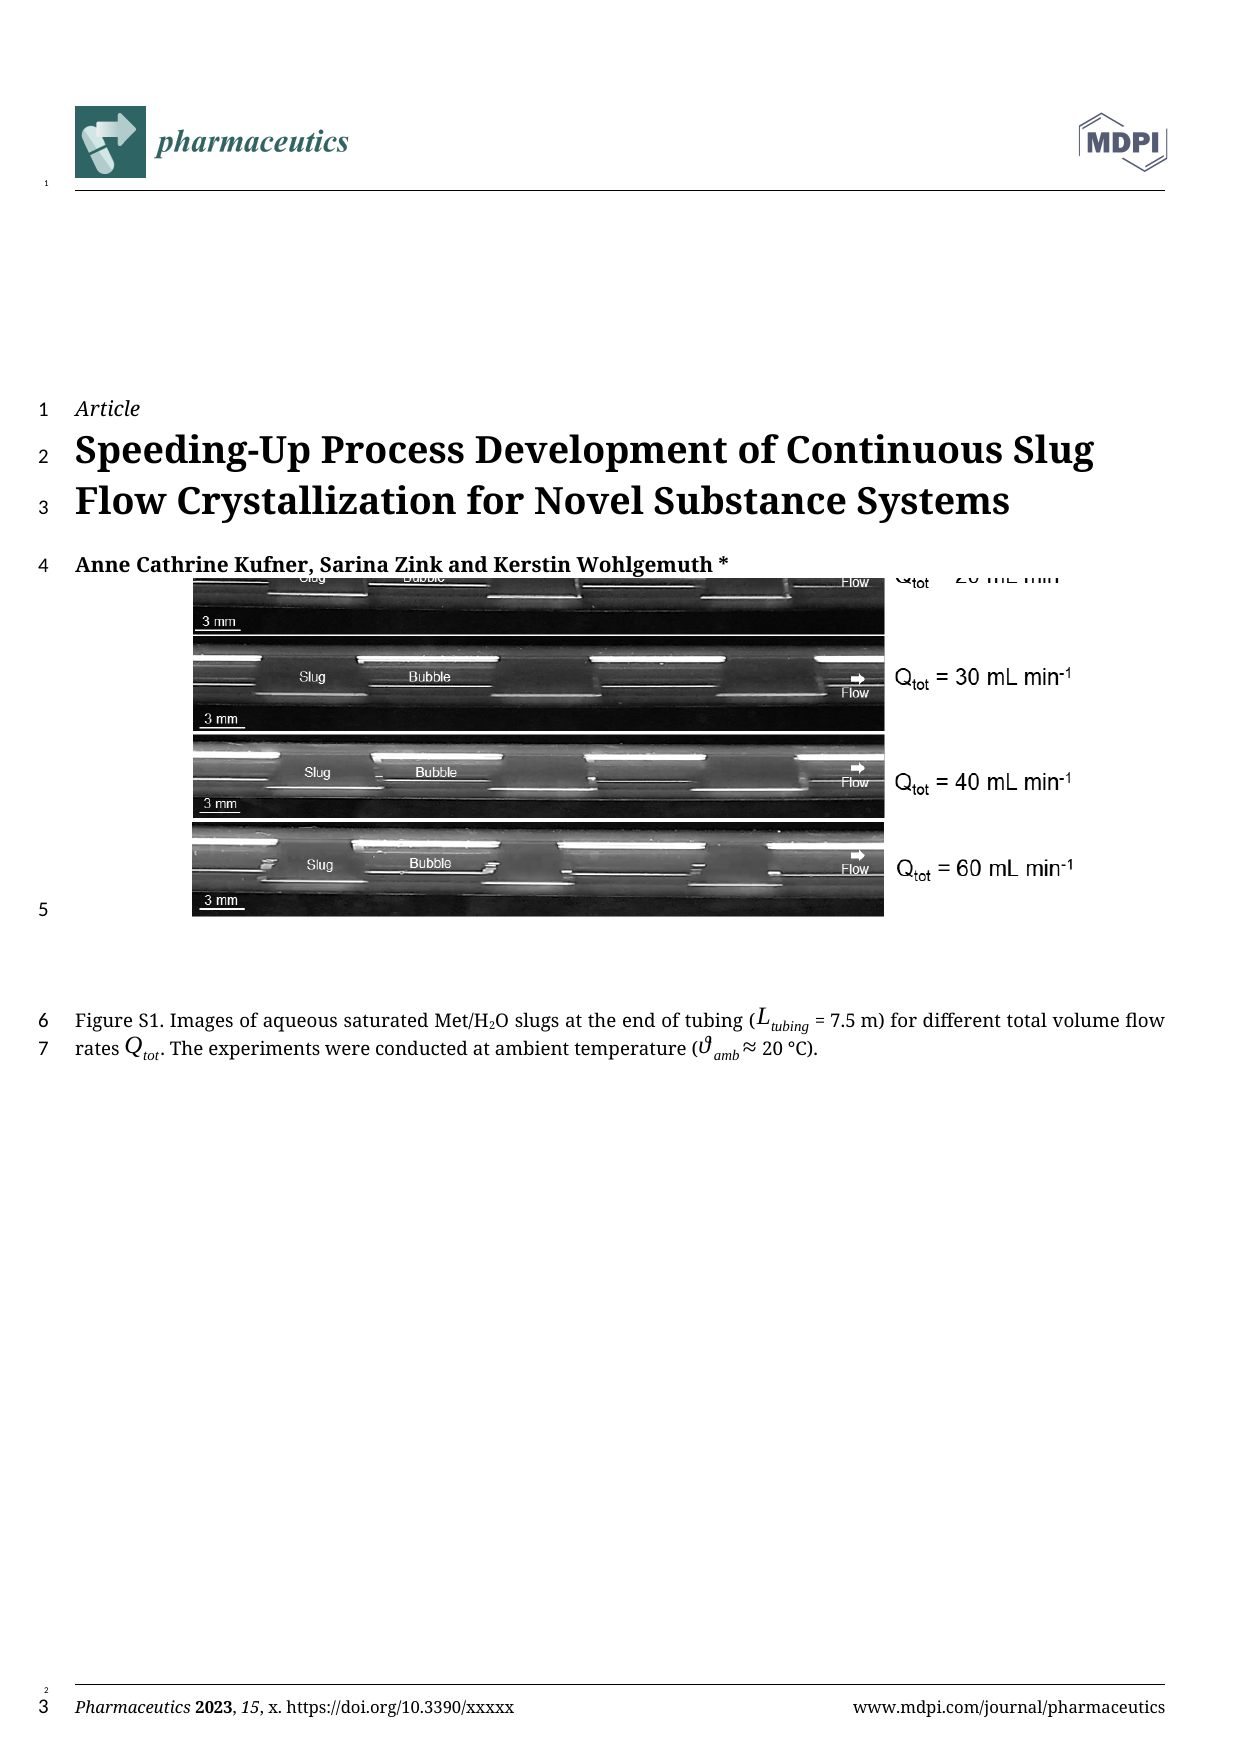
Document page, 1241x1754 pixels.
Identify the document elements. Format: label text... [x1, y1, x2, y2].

title Speeding-Up Process Development of Continuous Slug Flow Crystallization for Novel Substance Systems [75, 423, 1165, 525]
picture [169, 578, 1115, 917]
text Anne Cathrine Kufner, Sarina Zink and Kerstin Wohlgemuth * [75, 550, 1165, 578]
text Article [75, 394, 1165, 423]
picture [75, 106, 349, 178]
